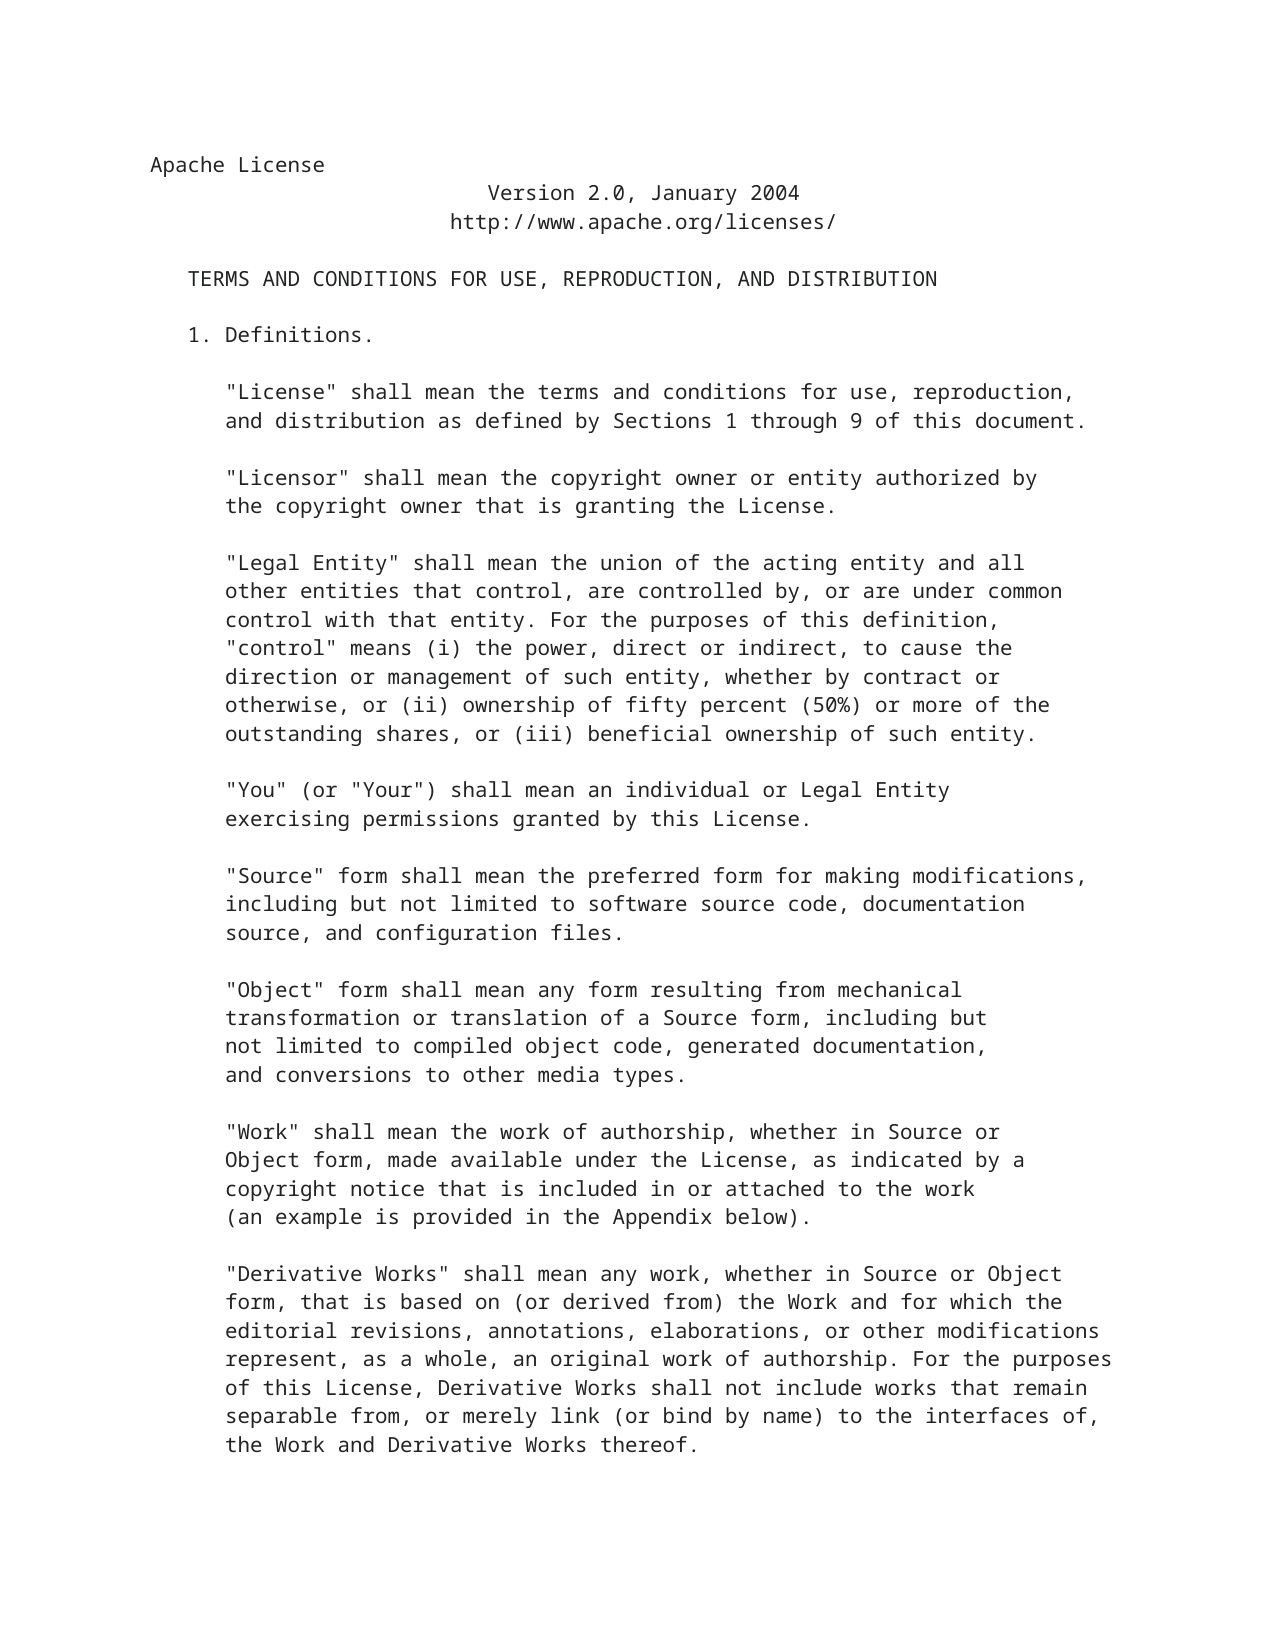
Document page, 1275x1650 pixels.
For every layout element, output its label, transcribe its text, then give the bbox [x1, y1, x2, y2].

text transformation or translation of a Source form, including but [150, 1003, 1125, 1032]
text and distribution as defined by Sections 1 through 9 of this document. [150, 406, 1125, 434]
text Object form, made available under the License, as indicated by a [150, 1145, 1125, 1174]
text represent, as a whole, an original work of authorship. For the purposes [150, 1344, 1125, 1373]
text "Derivative Works" shall mean any work, whether in Source or Object [150, 1259, 1125, 1287]
text form, that is based on (or derived from) the Work and for which the [150, 1287, 1125, 1316]
text "Licensor" shall mean the copyright owner or entity authorized by [150, 463, 1125, 491]
text 1. Definitions. [150, 321, 1125, 349]
text and conversions to other media types. [150, 1060, 1125, 1088]
text the copyright owner that is granting the License. [150, 491, 1125, 520]
text source, and configuration files. [150, 918, 1125, 946]
text "Legal Entity" shall mean the union of the acting entity and all [150, 548, 1125, 577]
text separable from, or merely link (or bind by name) to the interfaces of, [150, 1401, 1125, 1430]
text including but not limited to software source code, documentation [150, 889, 1125, 918]
text "License" shall mean the terms and conditions for use, reproduction, [150, 377, 1125, 406]
text direction or management of such entity, whether by contract or [150, 662, 1125, 690]
text exercising permissions granted by this License. [150, 804, 1125, 832]
text otherwise, or (ii) ownership of fifty percent (50%) or more of the [150, 690, 1125, 719]
text of this License, Derivative Works shall not include works that remain [150, 1373, 1125, 1401]
text "Source" form shall mean the preferred form for making modifications, [150, 861, 1125, 889]
text (an example is provided in the Appendix below). [150, 1202, 1125, 1231]
text Version 2.0, January 2004 [150, 178, 1125, 207]
text other entities that control, are controlled by, or are under common [150, 577, 1125, 605]
text "Object" form shall mean any form resulting from mechanical [150, 975, 1125, 1003]
text "Work" shall mean the work of authorship, whether in Source or [150, 1117, 1125, 1145]
text not limited to compiled object code, generated documentation, [150, 1032, 1125, 1060]
text editorial revisions, annotations, elaborations, or other modifications [150, 1316, 1125, 1344]
text http://www.apache.org/licenses/ [150, 207, 1125, 235]
text control with that entity. For the purposes of this definition, [150, 605, 1125, 633]
text "You" (or "Your") shall mean an individual or Legal Entity [150, 776, 1125, 804]
text TERMS AND CONDITIONS FOR USE, REPRODUCTION, AND DISTRIBUTION [150, 264, 1125, 292]
text Apache License [150, 150, 1125, 178]
text the Work and Derivative Works thereof. [150, 1430, 1125, 1458]
text copyright notice that is included in or attached to the work [150, 1174, 1125, 1202]
text outstanding shares, or (iii) beneficial ownership of such entity. [150, 719, 1125, 747]
text "control" means (i) the power, direct or indirect, to cause the [150, 633, 1125, 662]
